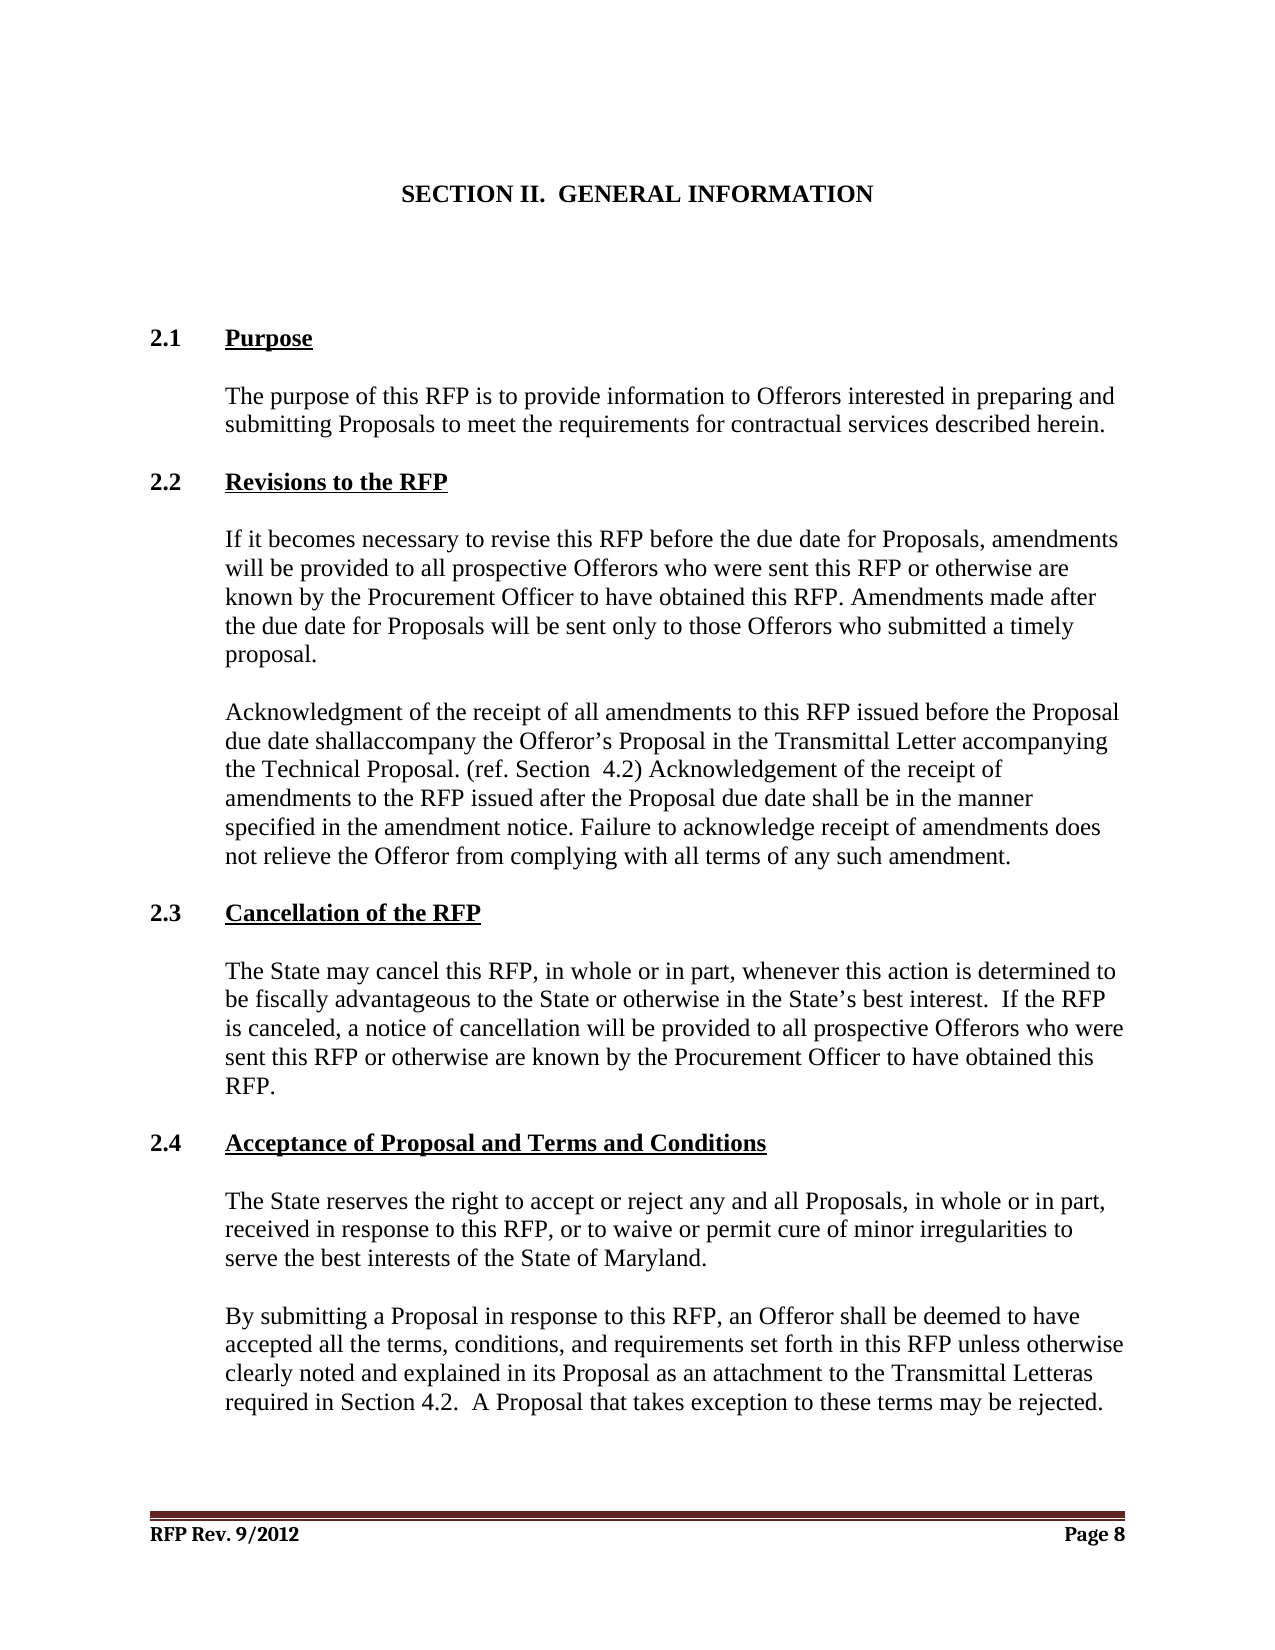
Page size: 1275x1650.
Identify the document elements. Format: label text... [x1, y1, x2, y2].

text If it becomes necessary to revise this RFP before the due date for Proposals, amendments will be provided to all prospective Offerors who were sent this RFP or otherwise are known by the Procurement Officer to have obtained this RFP. Amendments made after the due date for Proposals will be sent only to those Offerors who submitted a timely proposal. [225, 524, 1125, 668]
text By submitting a Proposal in response to this RFP, an Offeror shall be deemed to have accepted all the terms, conditions, and requirements set forth in this RFP unless otherwise clearly noted and explained in its Proposal as an attachment to the Transmittal Letteras required in Section 4.2. A Proposal that takes exception to these terms may be rejected. [225, 1301, 1125, 1416]
text Acknowledgment of the receipt of all amendments to this RFP issued before the Proposal due date shallaccompany the Offeror’s Proposal in the Transmittal Letter accompanying the Technical Proposal. (ref. Section 4.2) Acknowledgement of the receipt of amendments to the RFP issued after the Proposal due date shall be in the manner specified in the amendment notice. Failure to acknowledge receipt of amendments does not relieve the Offeror from complying with all terms of any such amendment. [225, 697, 1125, 869]
text The purpose of this RFP is to provide information to Offerors interested in preparing and submitting Proposals to meet the requirements for contractual services described herein. [225, 381, 1125, 438]
text “THE REMAINDER OF THIS PAGE IS INTENTIONALLY LEFT BLANK”SECTION II. GENERAL INFORMATION [150, 179, 1125, 208]
text The State reserves the right to accept or reject any and all Proposals, in whole or in part, received in response to this RFP, or to waive or permit cure of minor irregularities to serve the best interests of the State of . [225, 1186, 1125, 1272]
text The State may cancel this RFP, in whole or in part, whenever this action is determined to be fiscally advantageous to the State or otherwise in the State’s best interest. If the RFP is canceled, a notice of cancellation will be provided to all prospective Offerors who were sent this RFP or otherwise are known by the Procurement Officer to have obtained this RFP. [225, 956, 1125, 1099]
text 2.3 Cancellation of the RFP [150, 898, 1125, 927]
text 2.2 Revisions to the RFP [150, 467, 1125, 496]
text 2.1 Purpose [150, 323, 1125, 352]
text 2.4 Acceptance of Proposal and Terms and Conditions [150, 1128, 1125, 1157]
